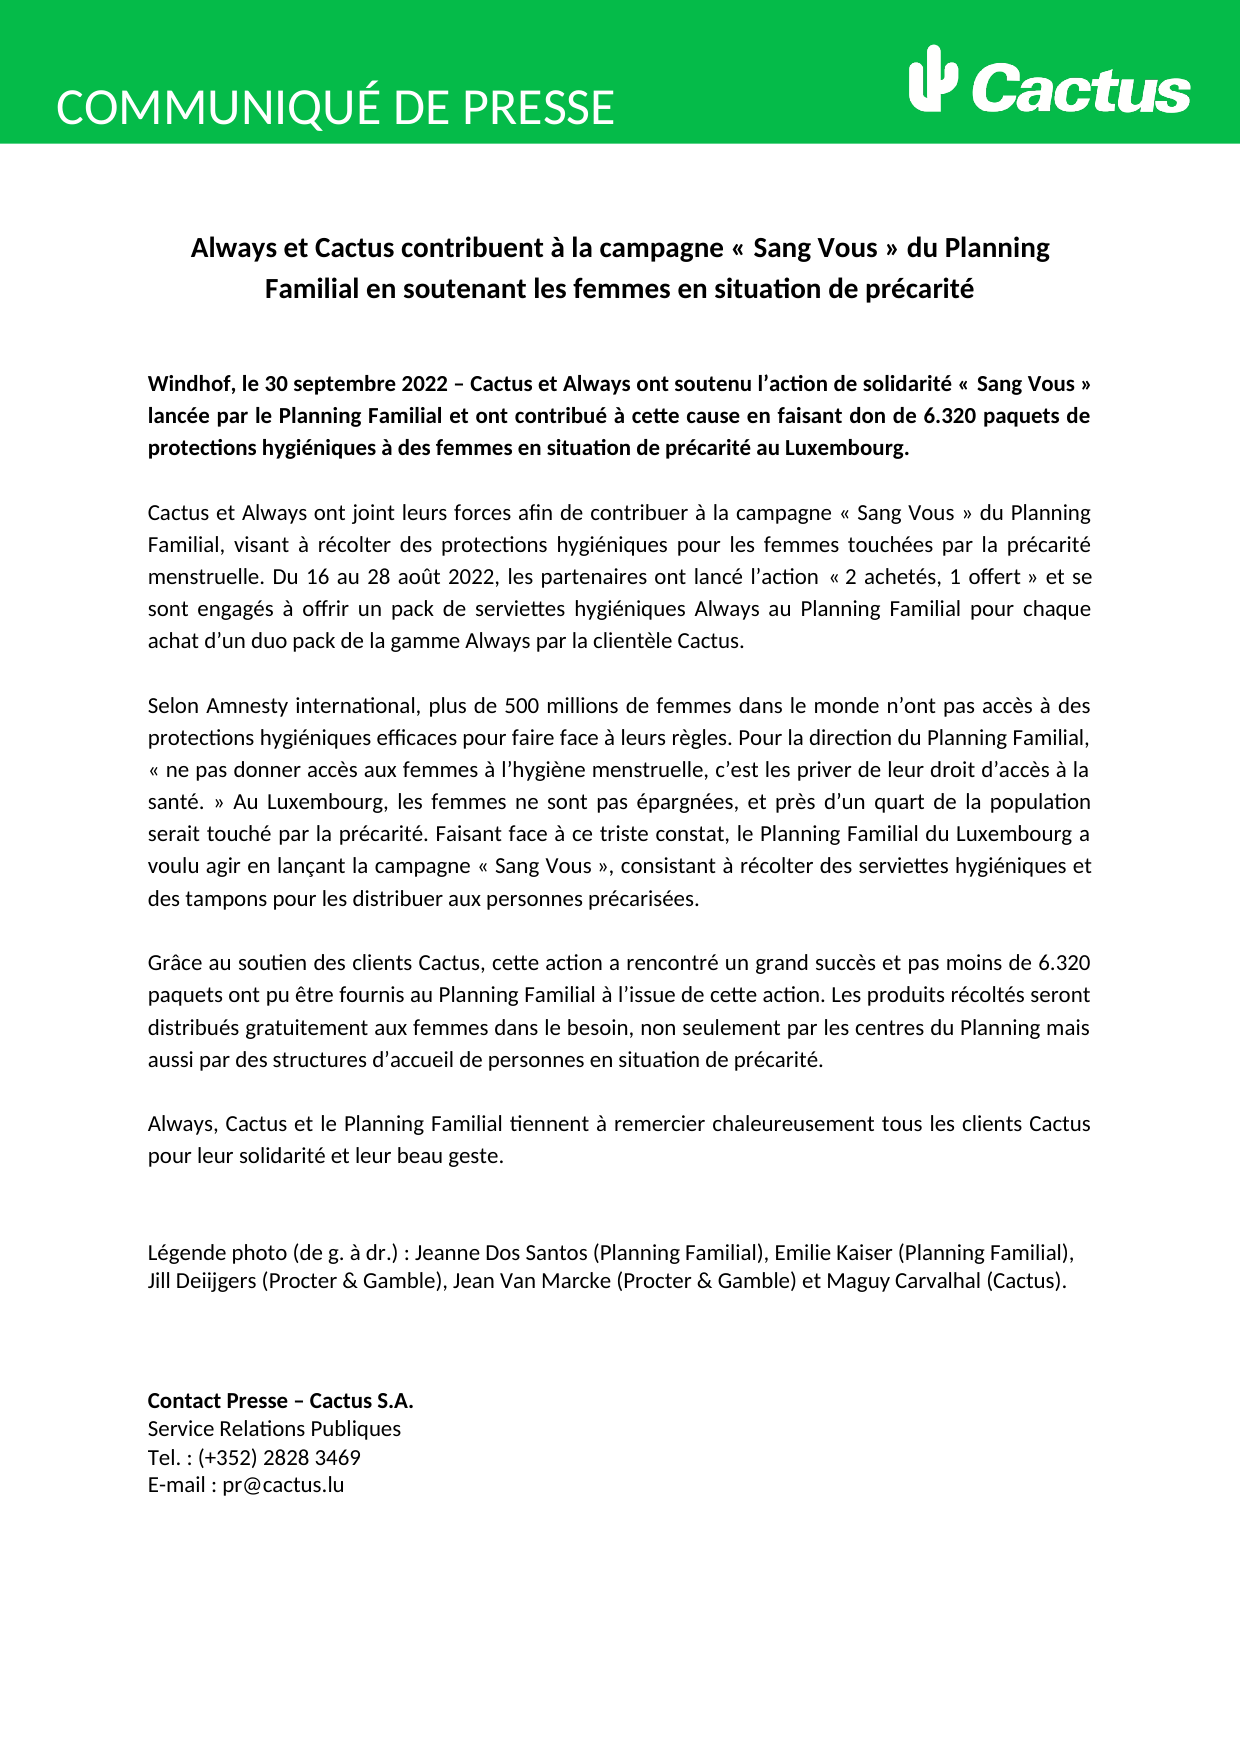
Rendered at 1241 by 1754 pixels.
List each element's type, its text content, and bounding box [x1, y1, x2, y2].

text E-mail : pr@cactus.lu [148, 1471, 1093, 1499]
picture [904, 42, 1193, 115]
text Service Relations Publiques [148, 1414, 1093, 1443]
text Always et Cactus contribuent à la campagne « Sang Vous » du Planning Familial en soutenant les femmes en situation de précarité [148, 188, 1093, 306]
text Tel. : (+352) 2828 3469 [148, 1443, 1093, 1471]
text Cactus et Always ont joint leurs forces afin de contribuer à la campagne « Sang Vous » du Planning Familial, visant à récolter des protections hygiéniques pour les femmes touchées par la précarité menstruelle. Du 16 au 28 août 2022, les partenaires ont lancé l’action « 2 achetés, 1 offert » et se sont engagés à offrir un pack de serviettes hygiéniques Always au Planning Familial pour chaque achat d’un duo pack de la gamme Always par la clientèle Cactus. [148, 498, 1093, 654]
text Grâce au soutien des clients Cactus, cette action a rencontré un grand succès et pas moins de 6.320 paquets ont pu être fournis au Planning Familial à l’issue de cette action. Les produits récoltés seront distribués gratuitement aux femmes dans le besoin, non seulement par les centres du Planning mais aussi par des structures d’accueil de personnes en situation de précarité. [148, 948, 1093, 1073]
text Selon Amnesty international, plus de 500 millions de femmes dans le monde n’ont pas accès à des protections hygiéniques efficaces pour faire face à leurs règles. Pour la direction du Planning Familial, « ne pas donner accès aux femmes à l’hygiène menstruelle, c’est les priver de leur droit d’accès à la santé. » Au Luxembourg, les femmes ne sont pas épargnées, et près d’un quart de la population serait touché par la précarité. Faisant face à ce triste constat, le Planning Familial du Luxembourg a voulu agir en lançant la campagne « Sang Vous », consistant à récolter des serviettes hygiéniques et des tampons pour les distribuer aux personnes précarisées. [148, 691, 1093, 912]
text Always, Cactus et le Planning Familial tiennent à remercier chaleureusement tous les clients Cactus pour leur solidarité et leur beau geste. [148, 1109, 1093, 1169]
text Légende photo (de g. à dr.) : Jeanne Dos Santos (Planning Familial), Emilie Kaiser (Planning Familial), Jill Deiijgers (Procter & Gamble), Jean Van Marcke (Procter & Gamble) et Maguy Carvalhal (Cactus). [148, 1238, 1093, 1294]
text Contact Presse – Cactus S.A. [148, 1387, 1093, 1414]
text Windhof, le 30 septembre 2022 – Cactus et Always ont soutenu l’action de solidarité « Sang Vous » lancée par le Planning Familial et ont contribué à cette cause en faisant don de 6.320 paquets de protections hygiéniques à des femmes en situation de précarité au Luxembourg. [148, 369, 1093, 461]
